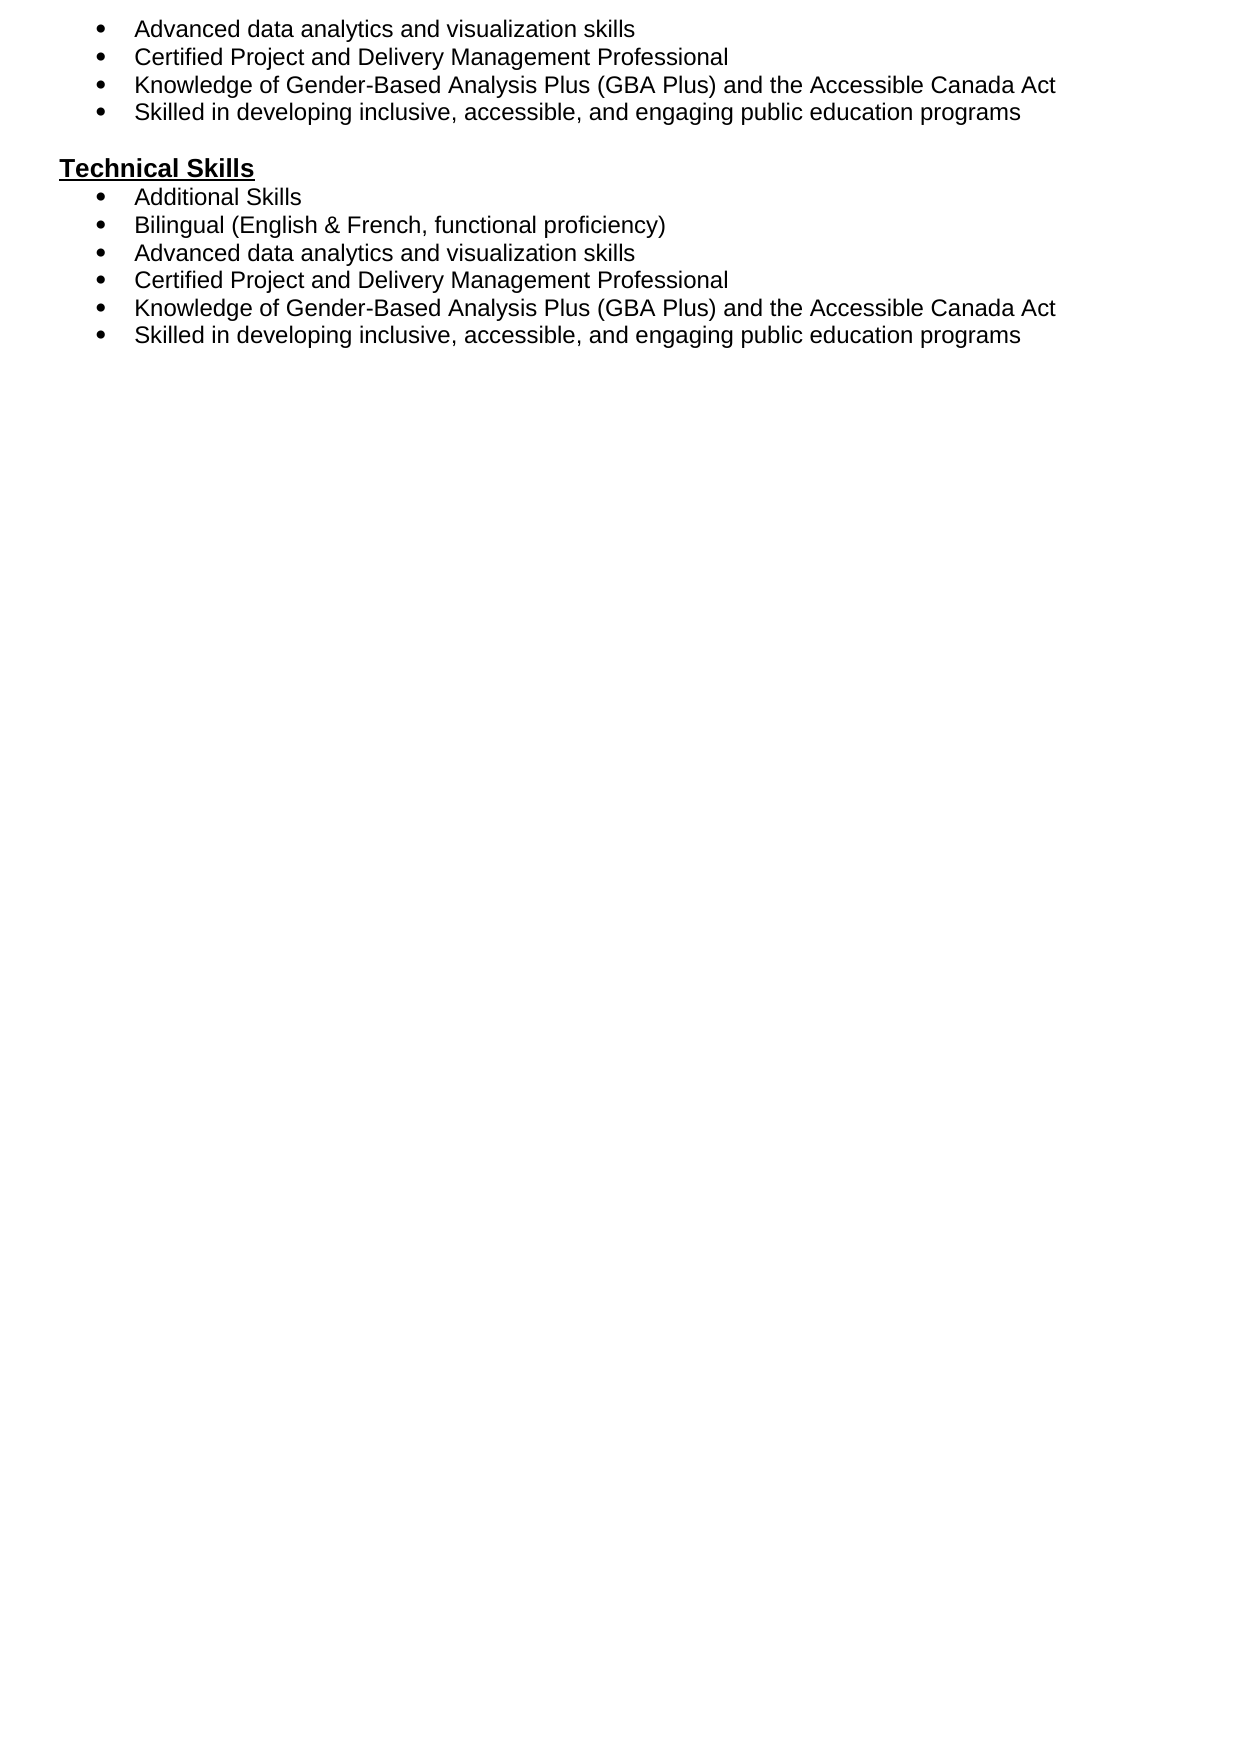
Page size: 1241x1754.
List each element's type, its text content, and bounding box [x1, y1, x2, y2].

list Advanced data analytics and visualization skills [97, 15, 1181, 43]
text Technical Skills [59, 153, 1181, 183]
list Knowledge of Gender-Based Analysis Plus (GBA Plus) and the Accessible Canada Act [97, 294, 1181, 321]
list Certified Project and Delivery Management Professional [97, 266, 1181, 294]
list Skilled in developing inclusive, accessible, and engaging public education programs [97, 98, 1181, 126]
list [97, 211, 1181, 238]
list Advanced data analytics and visualization skills [97, 238, 1181, 266]
list Skilled in developing inclusive, accessible, and engaging public education programs [97, 321, 1181, 349]
list Additional Skills [97, 183, 1181, 211]
list Knowledge of Gender-Based Analysis Plus (GBA Plus) and the Accessible Canada Act [97, 71, 1181, 98]
list Certified Project and Delivery Management Professional [97, 43, 1181, 71]
